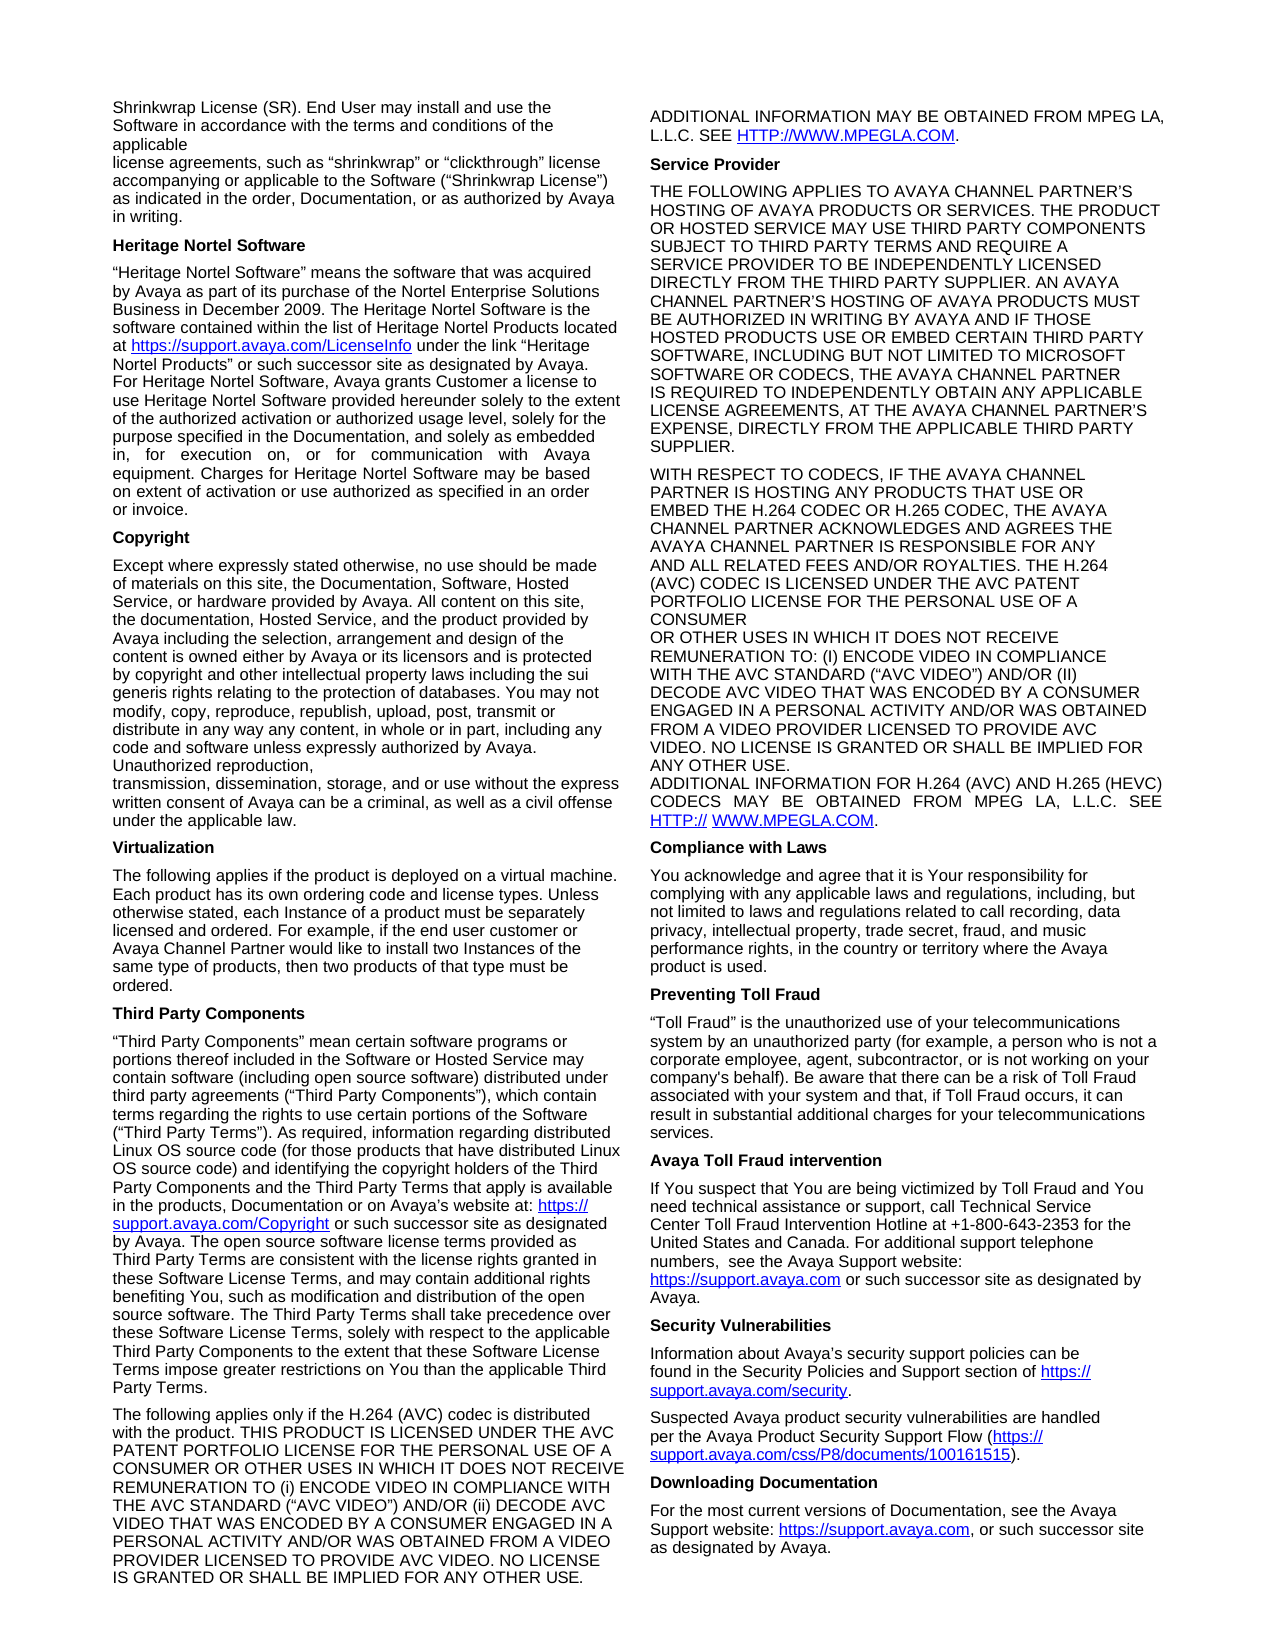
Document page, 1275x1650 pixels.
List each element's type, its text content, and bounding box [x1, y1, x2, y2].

text ADDITIONAL INFORMATION FOR H.264 (AVC) AND H.265 (HEVC) CODECS MAY BE OBTAINED FROM MPEG LA, L.L.C. SEE HTTP:// WWW.MPEGLA.COM. [650, 775, 1163, 830]
text Compliance with Laws [650, 838, 1254, 857]
text software contained within the list of Heritage Nortel Products located at https://support.avaya.com/LicenseInfo under the link “Heritage Nortel Products” or such successor site as designated by Avaya. [112, 319, 622, 373]
text Service Provider [650, 154, 1254, 173]
text CONSUMER OR OTHER USES IN WHICH IT DOES NOT RECEIVE REMUNERATION TO (i) ENCODE VIDEO IN COMPLIANCE WITH THE AVC STANDARD (“AVC VIDEO”) AND/OR (ii) DECODE AVC VIDEO THAT WAS ENCODED BY A CONSUMER ENGAGED IN A PERSONAL ACTIVITY AND/OR WAS OBTAINED FROM A VIDEO PROVIDER LICENSED TO PROVIDE AVC VIDEO. NO LICENSE [112, 1460, 628, 1569]
text Information about Avaya’s security support policies can be found in the Security Policies and Support section of https:// support.avaya.com/security. [650, 1345, 1119, 1399]
text IS REQUIRED TO INDEPENDENTLY OBTAIN ANY APPLICABLE LICENSE AGREEMENTS, AT THE AVAYA CHANNEL PARTNER’S EXPENSE, DIRECTLY FROM THE APPLICABLE THIRD PARTY SUPPLIER. [650, 384, 1157, 456]
text “Third Party Components” mean certain software programs or portions thereof included in the Software or Hosted Service may contain software (including open source software) distributed under third party agreements (“Third Party Components”), which contain terms regarding the rights to use certain portions of the Software (“Third Party Terms”). As required, information regarding distributed Linux OS source code (for those products that have distributed Linux OS source code) and identifying the copyright holders of the Third Party Components and the Third Party Terms that apply is available in the products, Documentation or on Avaya’s website at: https:// support.avaya.com/Copyright or such successor site as designated by Avaya. The open source software license terms provided as [112, 1033, 622, 1251]
text For Heritage Nortel Software, Avaya grants Customer a license to use Heritage Nortel Software provided hereunder solely to the extent of the authorized activation or authorized usage level, solely for the purpose specified in the Documentation, and solely as embedded [112, 373, 622, 446]
text You acknowledge and agree that it is Your responsibility for complying with any applicable laws and regulations, including, but not limited to laws and regulations related to call recording, data privacy, intellectual property, trade secret, fraud, and music performance rights, in the country or territory where the Avaya product is used. [650, 867, 1162, 976]
text license agreements, such as “shrinkwrap” or “clickthrough” license accompanying or applicable to the Software (“Shrinkwrap License”) as indicated in the order, Documentation, or as authorized by Avaya in writing. [112, 153, 618, 226]
text If You suspect that You are being victimized by Toll Fraud and You need technical assistance or support, call Technical Service Center Toll Fraud Intervention Hotline at +1-800-643-2353 for the United States and Canada. For additional support telephone numbers, see the Avaya Support website: https://support.avaya.com or such successor site as designated by Avaya. [650, 1179, 1144, 1307]
text “Toll Fraud” is the unauthorized use of your telecommunications system by an unauthorized party (for example, a person who is not a corporate employee, agent, subcontractor, or is not working on your company's behalf). Be aware that there can be a risk of Toll Fraud associated with your system and that, if Toll Fraud occurs, it can result in substantial additional charges for your telecommunications services. [650, 1014, 1157, 1142]
text OR OTHER USES IN WHICH IT DOES NOT RECEIVE REMUNERATION TO: (I) ENCODE VIDEO IN COMPLIANCE WITH THE AVC STANDARD (“AVC VIDEO”) AND/OR (II) DECODE AVC VIDEO THAT WAS ENCODED BY A CONSUMER ENGAGED IN A PERSONAL ACTIVITY AND/OR WAS OBTAINED FROM A VIDEO PROVIDER LICENSED TO PROVIDE AVC VIDEO. NO LICENSE IS GRANTED OR SHALL BE IMPLIED FOR ANY OTHER USE. [650, 629, 1152, 775]
text L.L.C. SEE HTTP://WWW.MPEGLA.COM. [650, 126, 1254, 145]
text Third Party Terms are consistent with the license rights granted in these Software License Terms, and may contain additional rights benefiting You, such as modification and distribution of the open source software. The Third Party Terms shall take precedence over these Software License Terms, solely with respect to the applicable Third Party Components to the extent that these Software License Terms impose greater restrictions on You than the applicable Third Party Terms. [112, 1251, 622, 1397]
text Shrinkwrap License (SR). End User may install and use the Software in accordance with the terms and conditions of the applicable [112, 99, 622, 153]
text transmission, dissemination, storage, and or use without the express written consent of Avaya can be a criminal, as well as a civil offense under the applicable law. [112, 775, 622, 830]
text The following applies if the product is deployed on a virtual machine. Each product has its own ordering code and license types. Unless otherwise stated, each Instance of a product must be separately licensed and ordered. For example, if the end user customer or Avaya Channel Partner would like to install two Instances of the same type of products, then two products of that type must be ordered. [112, 867, 618, 995]
text The following applies only if the H.264 (AVC) codec is distributed with the product. THIS PRODUCT IS LICENSED UNDER THE AVC PATENT PORTFOLIO LICENSE FOR THE PERSONAL USE OF A [112, 1406, 618, 1460]
text ADDITIONAL INFORMATION MAY BE OBTAINED FROM MPEG LA, [650, 108, 1254, 126]
text SERVICE PROVIDER TO BE INDEPENDENTLY LICENSED DIRECTLY FROM THE THIRD PARTY SUPPLIER. AN AVAYA CHANNEL PARTNER’S HOSTING OF AVAYA PRODUCTS MUST BE AUTHORIZED IN WRITING BY AVAYA AND IF THOSE HOSTED PRODUCTS USE OR EMBED CERTAIN THIRD PARTY SOFTWARE, INCLUDING BUT NOT LIMITED TO MICROSOFT SOFTWARE OR CODECS, THE AVAYA CHANNEL PARTNER [650, 256, 1152, 384]
text THE FOLLOWING APPLIES TO AVAYA CHANNEL PARTNER’S HOSTING OF AVAYA PRODUCTS OR SERVICES. THE PRODUCT OR HOSTED SERVICE MAY USE THIRD PARTY COMPONENTS SUBJECT TO THIRD PARTY TERMS AND REQUIRE A [650, 183, 1175, 256]
text Except where expressly stated otherwise, no use should be made of materials on this site, the Documentation, Software, Hosted Service, or hardware provided by Avaya. All content on this site, the documentation, Hosted Service, and the product provided by Avaya including the selection, arrangement and design of the content is owned either by Avaya or its licensors and is protected by copyright and other intellectual property laws including the sui generis rights relating to the protection of databases. You may not modify, copy, reproduce, republish, upload, post, transmit or distribute in any way any content, in whole or in part, including any code and software unless expressly authorized by Avaya. Unauthorized reproduction, [112, 557, 612, 775]
text WITH RESPECT TO CODECS, IF THE AVAYA CHANNEL PARTNER IS HOSTING ANY PRODUCTS THAT USE OR EMBED THE H.264 CODEC OR H.265 CODEC, THE AVAYA CHANNEL PARTNER ACKNOWLEDGES AND AGREES THE AVAYA CHANNEL PARTNER IS RESPONSIBLE FOR ANY AND ALL RELATED FEES AND/OR ROYALTIES. THE H.264 (AVC) CODEC IS LICENSED UNDER THE AVC PATENT PORTFOLIO LICENSE FOR THE PERSONAL USE OF A CONSUMER [650, 465, 1129, 629]
text in, for execution on, or for communication with Avaya equipment. Charges for Heritage Nortel Software may be based on extent of activation or use authorized as specified in an order or invoice. [112, 446, 590, 519]
text For the most current versions of Documentation, see the Avaya Support website: https://support.avaya.com, or such successor site as designated by Avaya. [650, 1502, 1152, 1557]
text Heritage Nortel Software [112, 235, 628, 254]
text Suspected Avaya product security vulnerabilities are handled per the Avaya Product Security Support Flow (https:// support.avaya.com/css/P8/documents/100161515). [650, 1409, 1118, 1464]
text Avaya Toll Fraud intervention [650, 1151, 1254, 1170]
text Third Party Components [112, 1004, 628, 1023]
text Preventing Toll Fraud [650, 985, 1254, 1004]
text Security Vulnerabilities [650, 1316, 1254, 1335]
text Copyright [112, 528, 628, 547]
text Downloading Documentation [650, 1473, 1254, 1492]
text “Heritage Nortel Software” means the software that was acquired by Avaya as part of its purchase of the Nortel Enterprise Solutions Business in December 2009. The Heritage Nortel Software is the [112, 264, 607, 319]
text IS GRANTED OR SHALL BE IMPLIED FOR ANY OTHER USE. [112, 1569, 628, 1588]
text Virtualization [112, 838, 628, 857]
